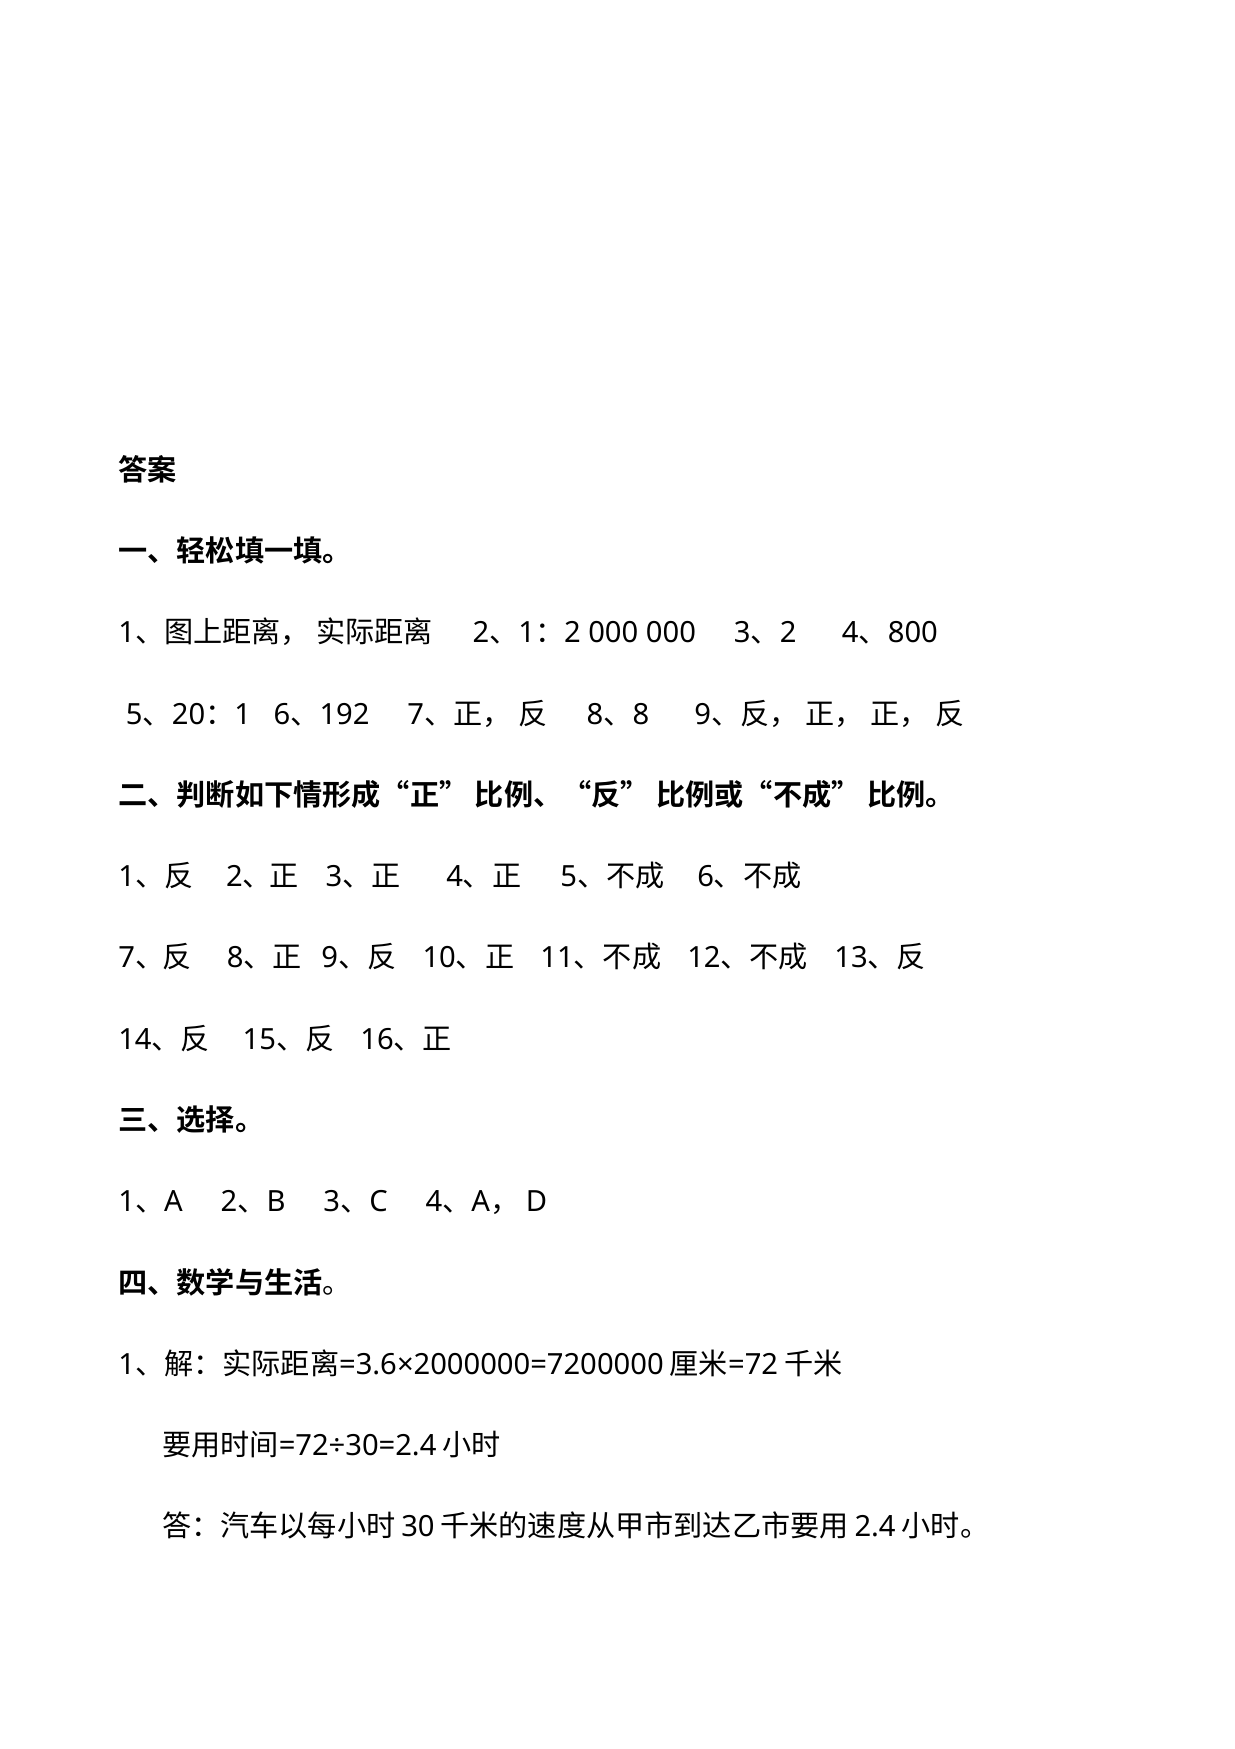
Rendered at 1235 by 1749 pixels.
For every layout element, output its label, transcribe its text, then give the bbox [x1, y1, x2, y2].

text 一、轻松填一填。 [118, 517, 1116, 582]
text 1、图上距离， 实际距离 2、1：2 000 000 3、2 4、800 [118, 598, 1116, 663]
text 1、反 2、正 3、正 4、正 5、不成 6、不成 [118, 842, 1116, 907]
text 1、解：实际距离=3.6×2000000=7200000厘米=72千米 [118, 1329, 1116, 1394]
text 答：汽车以每小时30千米的速度从甲市到达乙市要用2.4小时。 [118, 1492, 1116, 1557]
text 二、判断如下情形成“正” 比例、“反” 比例或“不成” 比例。 [118, 760, 1116, 825]
text 三、选择。 [118, 1085, 1116, 1150]
text 四、数学与生活。 [118, 1248, 1116, 1313]
text 14、反 15、反 16、正 [118, 1004, 1116, 1069]
text 5、20：1 6、192 7、正， 反 8、8 9、反， 正， 正， 反 [118, 679, 1116, 744]
text 要用时间=72÷30=2.4小时 [118, 1410, 1116, 1475]
text 1、A 2、B 3、C 4、A， D [118, 1167, 1116, 1232]
text 答案 [118, 435, 1116, 500]
text 7、反 8、正 9、反 10、正 11、不成 12、不成 13、反 [118, 923, 1116, 988]
